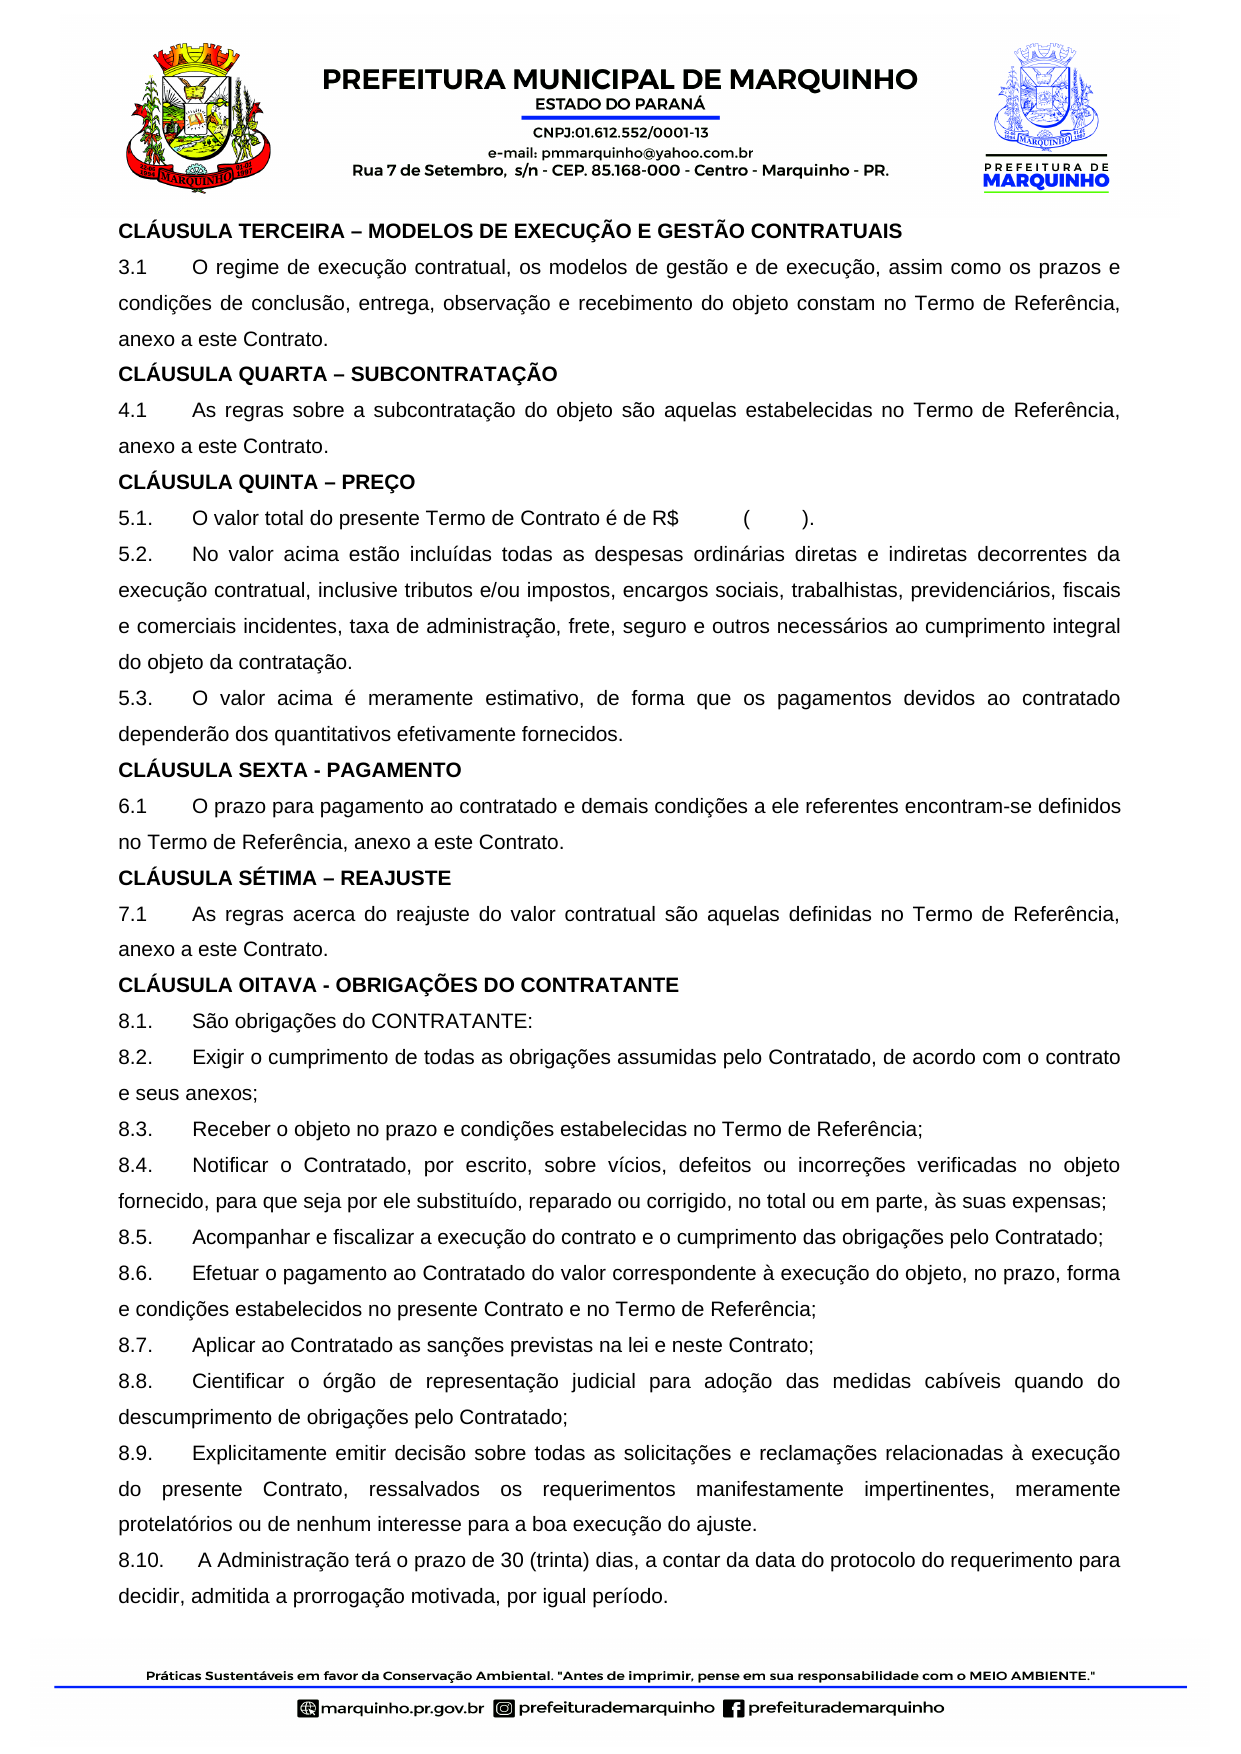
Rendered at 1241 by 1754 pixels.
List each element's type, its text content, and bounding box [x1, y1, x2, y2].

list A Administração terá o prazo de 30 (trinta) dias, a contar da data do protocolo do requerimento para decidir, admitida a prorrogação motivada, por igual período. [118, 1548, 1122, 1608]
list CLÁUSULA QUINTA – PREÇO [118, 470, 1122, 494]
list O regime de execução contratual, os modelos de gestão e de execução, assim como os prazos e condições de conclusão, entrega, observação e recebimento do objeto constam no Termo de Referência, anexo a este Contrato. [118, 254, 1122, 350]
list As regras acerca do reajuste do valor contratual são aquelas definidas no Termo de Referência, anexo a este Contrato. [118, 901, 1122, 961]
list O valor acima é meramente estimativo, de forma que os pagamentos devidos ao contratado dependerão dos quantitativos efetivamente fornecidos. [118, 686, 1122, 746]
list Explicitamente emitir decisão sobre todas as solicitações e reclamações relacionadas à execução do presente Contrato, ressalvados os requerimentos manifestamente impertinentes, meramente protelatórios ou de nenhum interesse para a boa execução do ajuste. [118, 1440, 1122, 1536]
list O prazo para pagamento ao contratado e demais condições a ele referentes encontram-se definidos no Termo de Referência, anexo a este Contrato. [118, 793, 1122, 853]
list CLÁUSULA QUARTA – SUBCONTRATAÇÃO [118, 362, 1122, 386]
picture [30, 1638, 1210, 1747]
list CLÁUSULA OITAVA - OBRIGAÇÕES DO CONTRATANTE [118, 973, 1122, 997]
list Receber o objeto no prazo e condições estabelecidas no Termo de Referência; [118, 1117, 1122, 1141]
list As regras sobre a subcontratação do objeto são aquelas estabelecidas no Termo de Referência, anexo a este Contrato. [118, 398, 1122, 458]
list Exigir o cumprimento de todas as obrigações assumidas pelo Contratado, de acordo com o contrato e seus anexos; [118, 1045, 1122, 1105]
list No valor acima estão incluídas todas as despesas ordinárias diretas e indiretas decorrentes da execução contratual, inclusive tributos e/ou impostos, encargos sociais, trabalhistas, previdenciários, fiscais e comerciais incidentes, taxa de administração, frete, seguro e outros necessários ao cumprimento integral do objeto da contratação. [118, 542, 1122, 674]
list CLÁUSULA SÉTIMA – REAJUSTE [118, 865, 1122, 889]
list CLÁUSULA TERCEIRA – MODELOS DE EXECUÇÃO E GESTÃO CONTRATUAIS [118, 218, 1122, 242]
list CLÁUSULA SEXTA - PAGAMENTO [118, 758, 1122, 782]
list O valor total do presente Termo de Contrato é de R$ ( ). [118, 506, 1122, 530]
list São obrigações do CONTRATANTE: [118, 1009, 1122, 1033]
list Notificar o Contratado, por escrito, sobre vícios, defeitos ou incorreções verificadas no objeto fornecido, para que seja por ele substituído, reparado ou corrigido, no total ou em parte, às suas expensas; [118, 1153, 1122, 1213]
list Aplicar ao Contratado as sanções previstas na lei e neste Contrato; [118, 1333, 1122, 1357]
list Efetuar o pagamento ao Contratado do valor correspondente à execução do objeto, no prazo, forma e condições estabelecidos no presente Contrato e no Termo de Referência; [118, 1261, 1122, 1321]
list Acompanhar e fiscalizar a execução do contrato e o cumprimento das obrigações pelo Contratado; [118, 1225, 1122, 1249]
picture [60, 14, 1181, 218]
list Cientificar o órgão de representação judicial para adoção das medidas cabíveis quando do descumprimento de obrigações pelo Contratado; [118, 1368, 1122, 1428]
